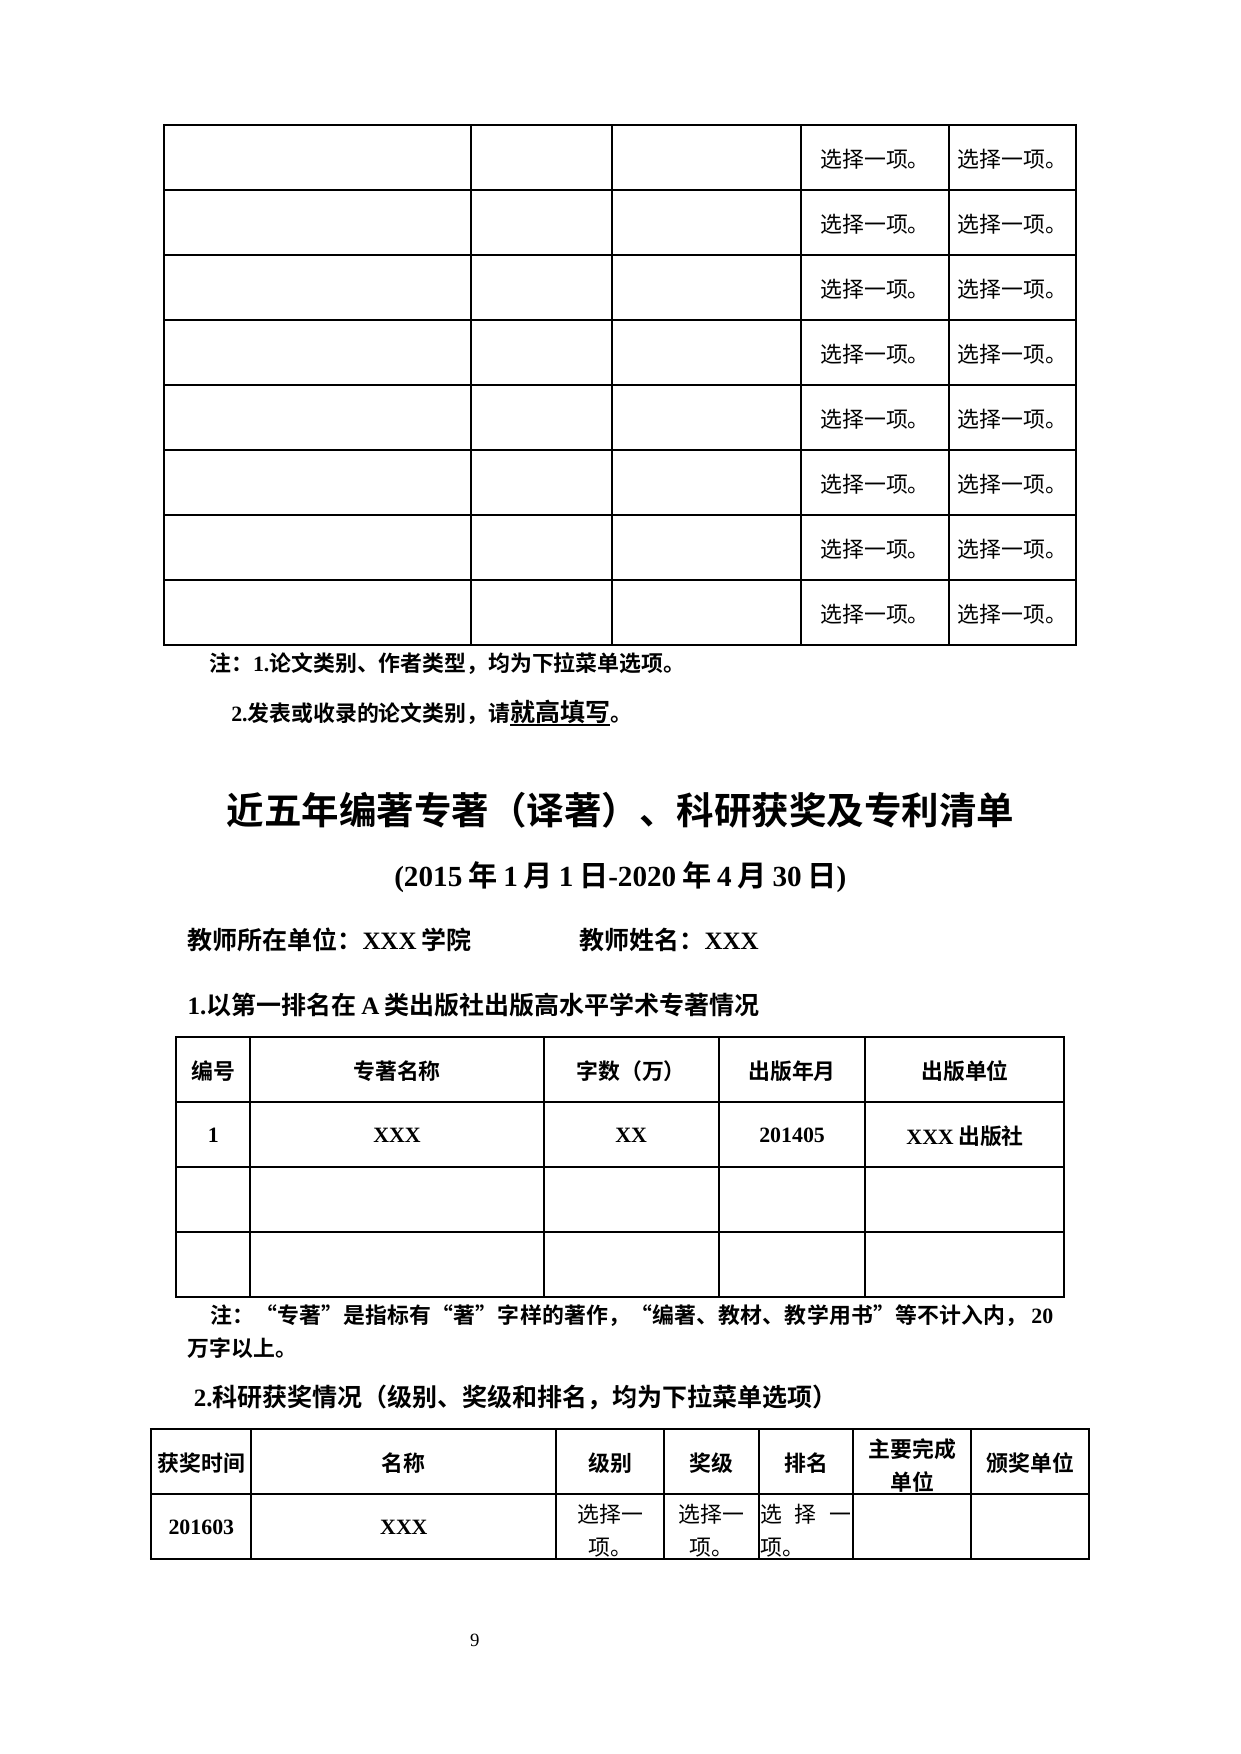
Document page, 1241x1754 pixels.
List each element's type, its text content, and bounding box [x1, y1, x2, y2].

table_cell [613, 581, 800, 644]
table_cell [472, 386, 611, 449]
table_cell [472, 581, 611, 644]
table_cell [472, 256, 611, 319]
table_header 字数（万） [545, 1038, 718, 1101]
table_header 奖级 [665, 1430, 758, 1493]
table_cell [854, 1495, 970, 1558]
table_cell XXX [252, 1495, 555, 1558]
table_cell [177, 1233, 249, 1296]
table_cell [972, 1495, 1088, 1558]
table_cell XX [545, 1103, 718, 1166]
text 注：1.论文类别、作者类型，均为下拉菜单选项。 [187, 646, 1053, 678]
table_header 级别 [557, 1430, 663, 1493]
table_header 获奖时间 [152, 1430, 250, 1493]
table_cell [613, 516, 800, 579]
table_cell [950, 321, 1075, 384]
table_cell [165, 581, 470, 644]
table_header 颁奖单位 [972, 1430, 1088, 1493]
table_cell 201405 [720, 1103, 864, 1166]
table_cell [613, 191, 800, 254]
table_cell [165, 451, 470, 514]
table_cell [866, 1233, 1063, 1296]
table_cell [866, 1168, 1063, 1231]
table_cell [950, 451, 1075, 514]
table_header 专著名称 [251, 1038, 543, 1101]
table_cell XXX出版社 [866, 1103, 1063, 1166]
table_cell [177, 1168, 249, 1231]
table_cell [950, 581, 1075, 644]
table_cell [950, 386, 1075, 449]
table_cell [472, 191, 611, 254]
table_cell [472, 321, 611, 384]
table_cell [545, 1168, 718, 1231]
table_header 编号 [177, 1038, 249, 1101]
table_cell [950, 191, 1075, 254]
text 2.科研获奖情况（级别、奖级和排名，均为下拉菜单选项） [187, 1363, 1053, 1428]
table_cell [613, 256, 800, 319]
table_cell XXX [251, 1103, 543, 1166]
text 注：“专著”是指标有“著”字样的著作，“编著、教材、教学用书”等不计入内，20万字以上。 [187, 1298, 1053, 1363]
table_header 出版单位 [866, 1038, 1063, 1101]
table_header 主要完成 单位 [854, 1430, 970, 1493]
table_header 名称 [252, 1430, 555, 1493]
table_cell [165, 386, 470, 449]
table_cell [472, 451, 611, 514]
table_cell [613, 321, 800, 384]
table_cell [950, 516, 1075, 579]
table_cell [613, 451, 800, 514]
table_cell [472, 126, 611, 189]
table_cell [760, 1495, 852, 1558]
text 2.发表或收录的论文类别，请就高填写。 [187, 678, 1053, 743]
table_cell [165, 191, 470, 254]
table_cell [251, 1168, 543, 1231]
text 1.以第一排名在A类出版社出版高水平学术专著情况 [187, 971, 1053, 1036]
table_cell [472, 516, 611, 579]
table_cell [720, 1168, 864, 1231]
table_header 排名 [760, 1430, 852, 1493]
table_cell [165, 256, 470, 319]
table_cell [720, 1233, 864, 1296]
table_header 出版年月 [720, 1038, 864, 1101]
table_cell [950, 126, 1075, 189]
table_cell [165, 126, 470, 189]
table_cell [251, 1233, 543, 1296]
table_cell [950, 256, 1075, 319]
table_cell [613, 386, 800, 449]
table_cell 201603 [152, 1495, 250, 1558]
table_cell [613, 126, 800, 189]
table_cell [545, 1233, 718, 1296]
table_cell [665, 1495, 758, 1558]
table_cell 1 [177, 1103, 249, 1166]
text (2015年1月1日-2020年4月30日) [187, 841, 1053, 906]
table_cell [165, 321, 470, 384]
table_cell [165, 516, 470, 579]
text 近五年编著专著（译著）、科研获奖及专利清单 [187, 776, 1053, 841]
text 教师所在单位：XXX学院 教师姓名：XXX [187, 906, 1053, 971]
